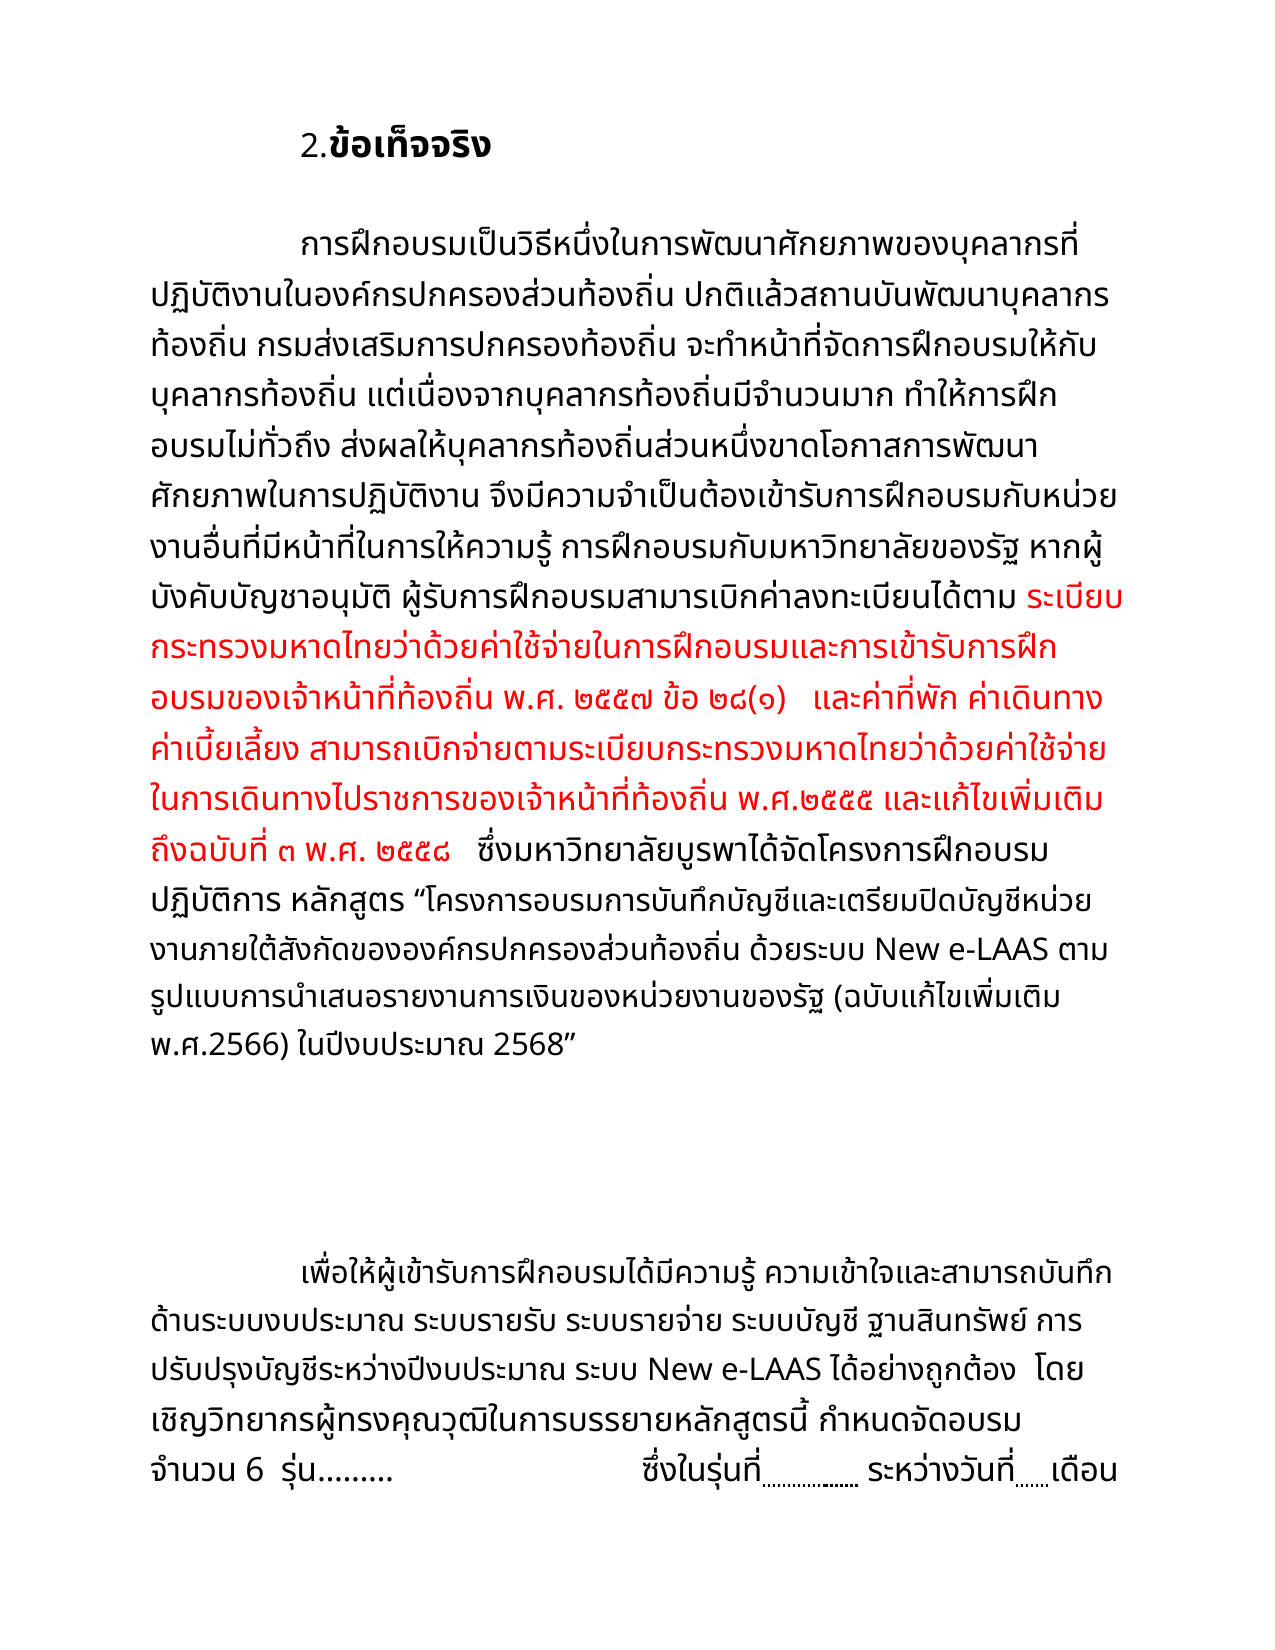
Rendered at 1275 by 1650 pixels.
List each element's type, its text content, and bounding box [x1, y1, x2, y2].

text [150, 1251, 1125, 1497]
text 2.ข้อเท็จจริง [150, 118, 1125, 220]
text การฝึกอบรมเป็นวิธีหนึ่งในการพัฒนาศักยภาพของบุคลากรที่ปฏิบัติงานในองค์กรปกครองส่วนท้องถิ่น ปกติแล้วสถานบันพัฒนาบุคลากรท้องถิ่น กรมส่งเสริมการปกครองท้องถิ่น จะทำหน้าที่จัดการฝึกอบรมให้กับบุคลากรท้องถิ่น แต่เนื่องจากบุคลากรท้องถิ่นมีจำนวนมาก ทำให้การฝึกอบรมไม่ทั่วถึง ส่งผลให้บุคลากรท้องถิ่นส่วนหนึ่งขาดโอกาสการพัฒนาศักยภาพในการปฏิบัติงาน จึงมีความจำเป็นต้องเข้ารับการฝึกอบรมกับหน่วยงานอื่นที่มีหน้าที่ในการให้ความรู้ การฝึกอบรมกับมหาวิทยาลัยของรัฐ หากผู้บังคับบัญชาอนุมัติ ผู้รับการฝึกอบรมสามารเบิกค่าลงทะเบียนได้ตาม ระเบียบกระทรวงมหาดไทยว่าด้วยค่าใช้จ่ายในการฝึกอบรมและการเข้ารับการฝึกอบรมของเจ้าหน้าที่ท้องถิ่น พ.ศ. ๒๕๕๗ ข้อ ๒๘(๑) และค่าที่พัก ค่าเดินทาง ค่าเบี้ยเลี้ยง สามารถเบิกจ่ายตามระเบียบกระทรวงมหาดไทยว่าด้วยค่าใช้จ่ายในการเดินทางไปราชการของเจ้าหน้าที่ท้องถิ่น พ.ศ.๒๕๕๕ และแก้ไขเพิ่มเติมถึงฉบับที่ ๓ พ.ศ. ๒๕๕๘ ซึ่งมหาวิทยาลัยบูรพาได้จัดโครงการฝึกอบรมปฏิบัติการ หลักสูตร “โครงการอบรมการบันทึกบัญชีและเตรียมปิดบัญชีหน่วยงานภายใต้สังกัดขององค์กรปกครองส่วนท้องถิ่น ด้วยระบบ New e-LAAS ตามรูปแบบการนำเสนอรายงานการเงินของหน่วยงานของรัฐ (ฉบับแก้ไขเพิ่มเติม พ.ศ.2566) ในปีงบประมาณ 2568” [150, 220, 1125, 1069]
